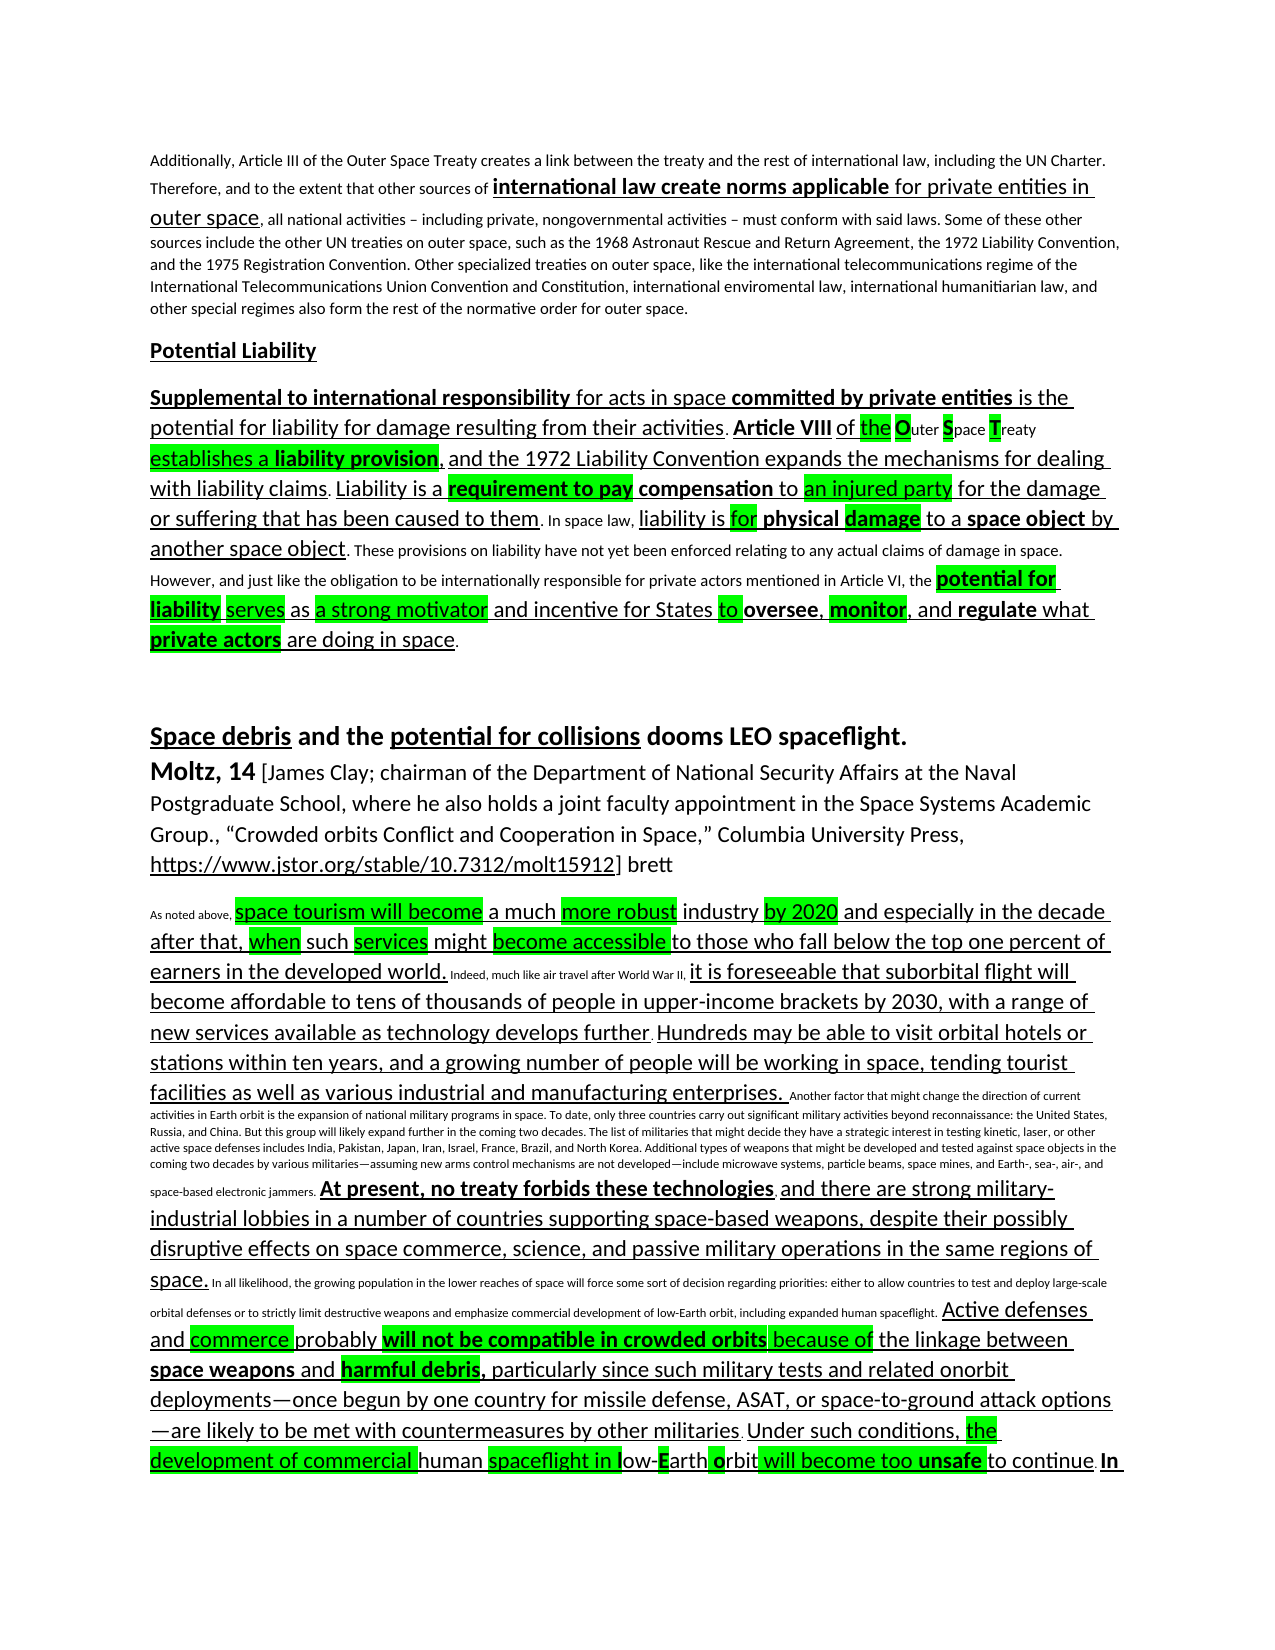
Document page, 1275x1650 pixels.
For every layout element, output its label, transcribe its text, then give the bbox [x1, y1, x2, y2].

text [150, 897, 1125, 1474]
subtitle Space debris and the potential for collisions dooms LEO spaceflight. [150, 719, 1125, 752]
text Additionally, Article III of the Outer Space Treaty creates a link between the treaty and the rest of international law, including the UN Charter. Therefore, and to the extent that other sources of international law create norms applicable for private entities in outer space, all national activities – including private, nongovernmental activities – must conform with said laws. Some of these other sources include the other UN treaties on outer space, such as the 1968 Astronaut Rescue and Return Agreement, the 1972 Liability Convention, and the 1975 Registration Convention. Other specialized treaties on outer space, like the international telecommunications regime of the International Telecommunications Union Convention and Constitution, international enviromental law, international humanitiarian law, and other special regimes also form the rest of the normative order for outer space. [150, 150, 1125, 318]
text Potential Liability [150, 336, 1125, 364]
text Supplemental to international responsibility for acts in space committed by private entities is the potential for liability for damage resulting from their activities. Article VIII of the Outer Space Treaty establishes a liability provision, and the 1972 Liability Convention expands the mechanisms for dealing with liability claims. Liability is a requirement to pay compensation to an injured party for the damage or suffering that has been caused to them. In space law, liability is for physical damage to a space object by another space object. These provisions on liability have not yet been enforced relating to any actual claims of damage in space. However, and just like the obligation to be internationally responsible for private actors mentioned in Article VI, the potential for liability serves as a strong motivator and incentive for States to oversee, monitor, and regulate what private actors are doing in space. [150, 383, 1125, 653]
text Moltz, 14 [James Clay; chairman of the Department of National Security Affairs at the Naval Postgraduate School, where he also holds a joint faculty appointment in the Space Systems Academic Group., “Crowded orbits Conflict and Cooperation in Space,” Columbia University Press, https://www.jstor.org/stable/10.7312/molt15912] brett [150, 754, 1125, 878]
